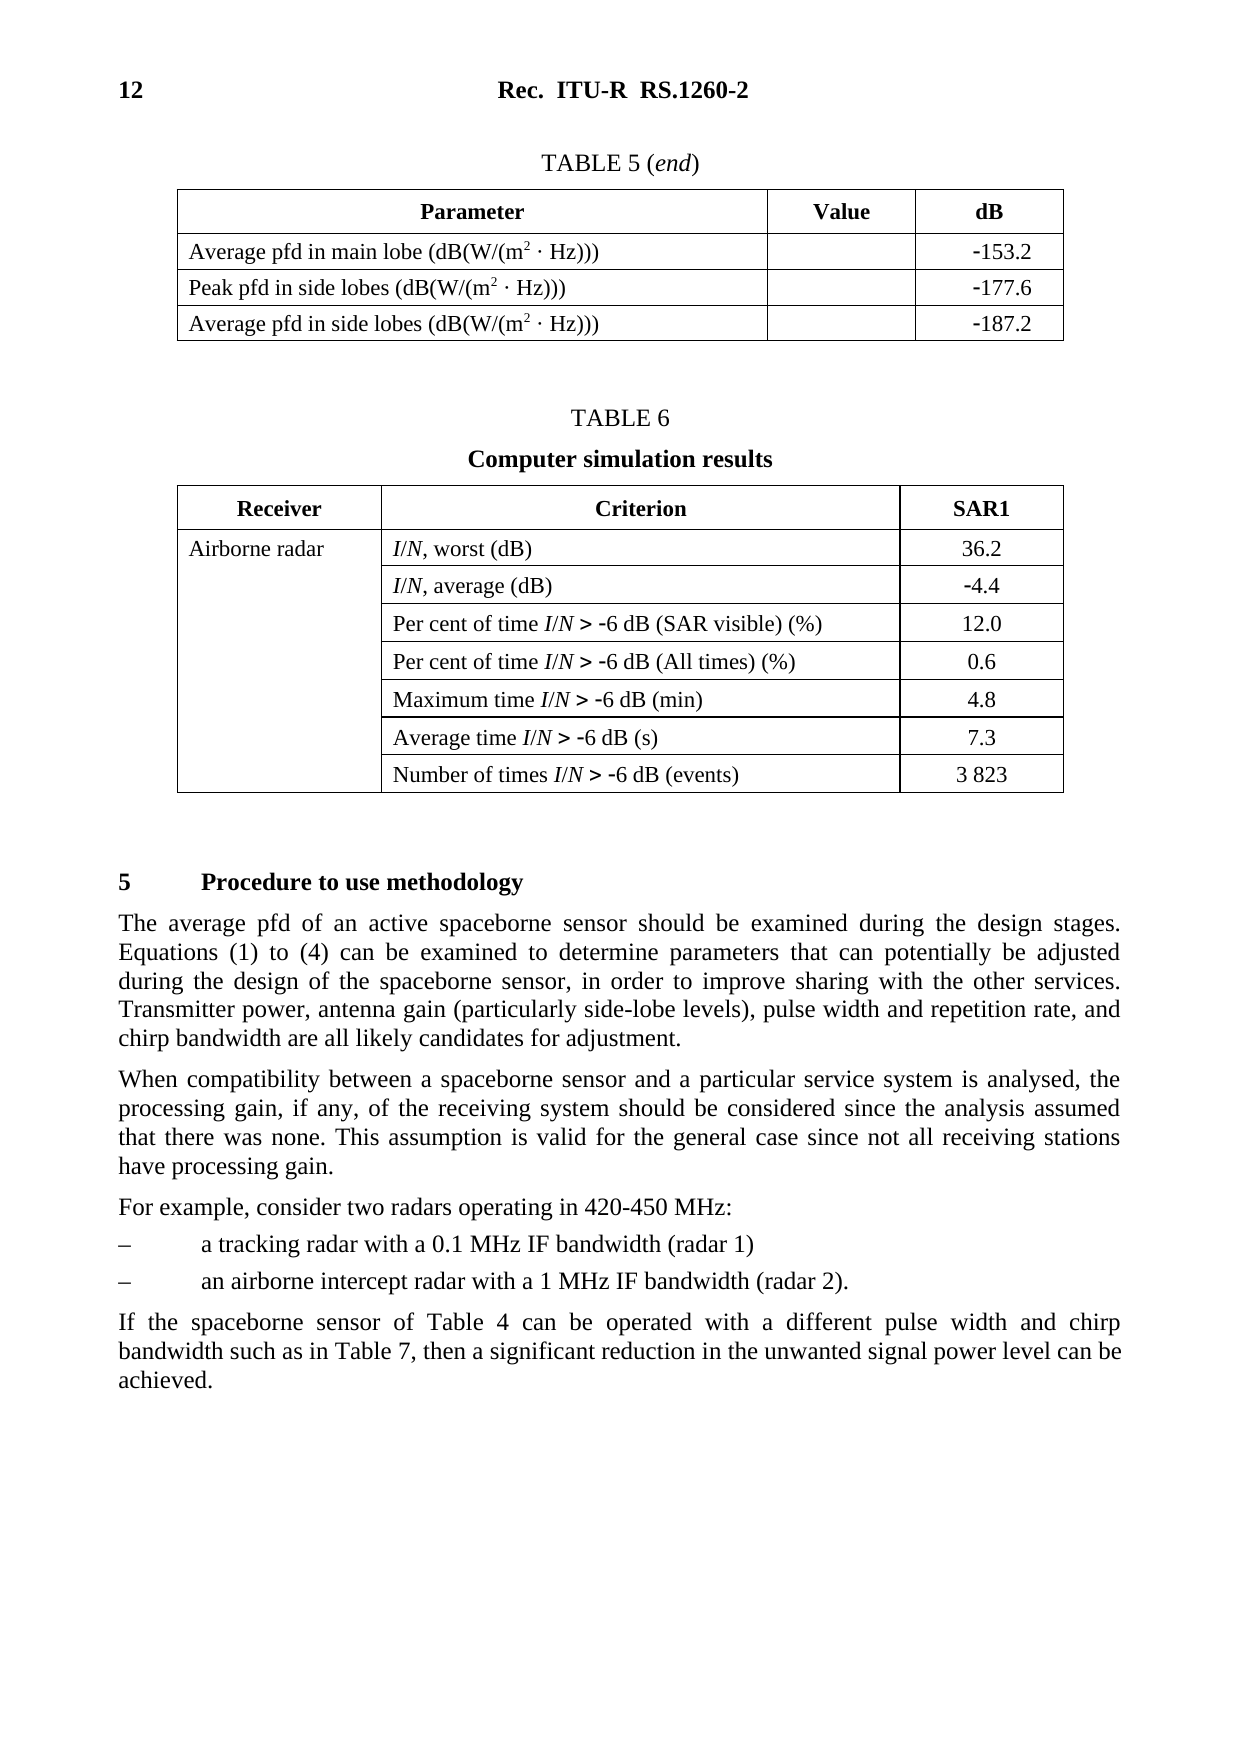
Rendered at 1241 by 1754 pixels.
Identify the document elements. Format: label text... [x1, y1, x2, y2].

text The average pfd of an active spaceborne sensor should be examined during the design stages. Equations (1) to (4) can be examined to determine parameters that can potentially be adjusted during the design of the spaceborne sensor, in order to improve sharing with the other services. Transmitter power, antenna gain (particularly side-lobe levels), pulse width and repetition rate, and chirp bandwidth are all likely candidates for adjustment. [118, 908, 1122, 1052]
table_cell Per cent of time I/N  6 dB (SAR visible) (%) [382, 604, 899, 641]
text For example, consider two radars operating in 420-450 MHz: [118, 1192, 1122, 1221]
table_header Value [768, 190, 915, 233]
table_cell 177.6 [916, 270, 1063, 304]
table_header Parameter [178, 190, 767, 233]
table_header dB [916, 190, 1063, 233]
text TABLE 6 [118, 403, 1122, 432]
table_cell Average time I/N  6 dB (s) [382, 718, 899, 754]
table_cell Peak pfd in side lobes (dB(W/(m2 · Hz))) [178, 270, 767, 304]
table_cell 153.2 [916, 234, 1063, 269]
table_header SAR1 [901, 486, 1063, 529]
table_cell [768, 270, 915, 304]
table_cell 7.3 [901, 718, 1063, 754]
table_cell Airborne radar [178, 530, 381, 792]
table_cell 3 823 [901, 755, 1063, 792]
table_header Criterion [382, 486, 899, 529]
text When compatibility between a spaceborne sensor and a particular service system is analysed, the processing gain, if any, of the receiving system should be considered since the analysis assumed that there was none. This assumption is valid for the general case since not all receiving stations have processing gain. [118, 1064, 1122, 1179]
text – an airborne intercept radar with a 1 MHz IF bandwidth (radar 2). [118, 1266, 1122, 1295]
table_cell 4.4 [901, 566, 1063, 603]
table_cell Average pfd in main lobe (dB(W/(m2 · Hz))) [178, 234, 767, 269]
table_cell Per cent of time I/N  6 dB (All times) (%) [382, 642, 899, 678]
table_cell 187.2 [916, 306, 1063, 340]
text If the spaceborne sensor of Table 4 can be operated with a different pulse width and chirp bandwidth such as in Table 7, then a significant reduction in the unwanted signal power level can be achieved. [118, 1307, 1122, 1394]
text – a tracking radar with a 0.1 MHz IF bandwidth (radar 1) [118, 1229, 1122, 1258]
table_cell Average pfd in side lobes (dB(W/(m2 · Hz))) [178, 306, 767, 340]
table_cell Maximum time I/N  6 dB (min) [382, 680, 899, 716]
table_cell 12.0 [901, 604, 1063, 641]
table_cell [768, 306, 915, 340]
table_cell [768, 234, 915, 269]
text TABLE 5 (end) [118, 148, 1122, 176]
table_cell 0.6 [901, 642, 1063, 678]
table_cell I/N, average (dB) [382, 566, 899, 603]
table_cell I/N, worst (dB) [382, 530, 899, 565]
table_cell 36.2 [901, 530, 1063, 565]
table_header Receiver [178, 486, 381, 529]
table_cell 4.8 [901, 680, 1063, 716]
table_cell Number of times I/N  6 dB (events) [382, 755, 899, 792]
subtitle 5 Procedure to use methodology [118, 867, 1122, 896]
title Computer simulation results [118, 444, 1122, 473]
